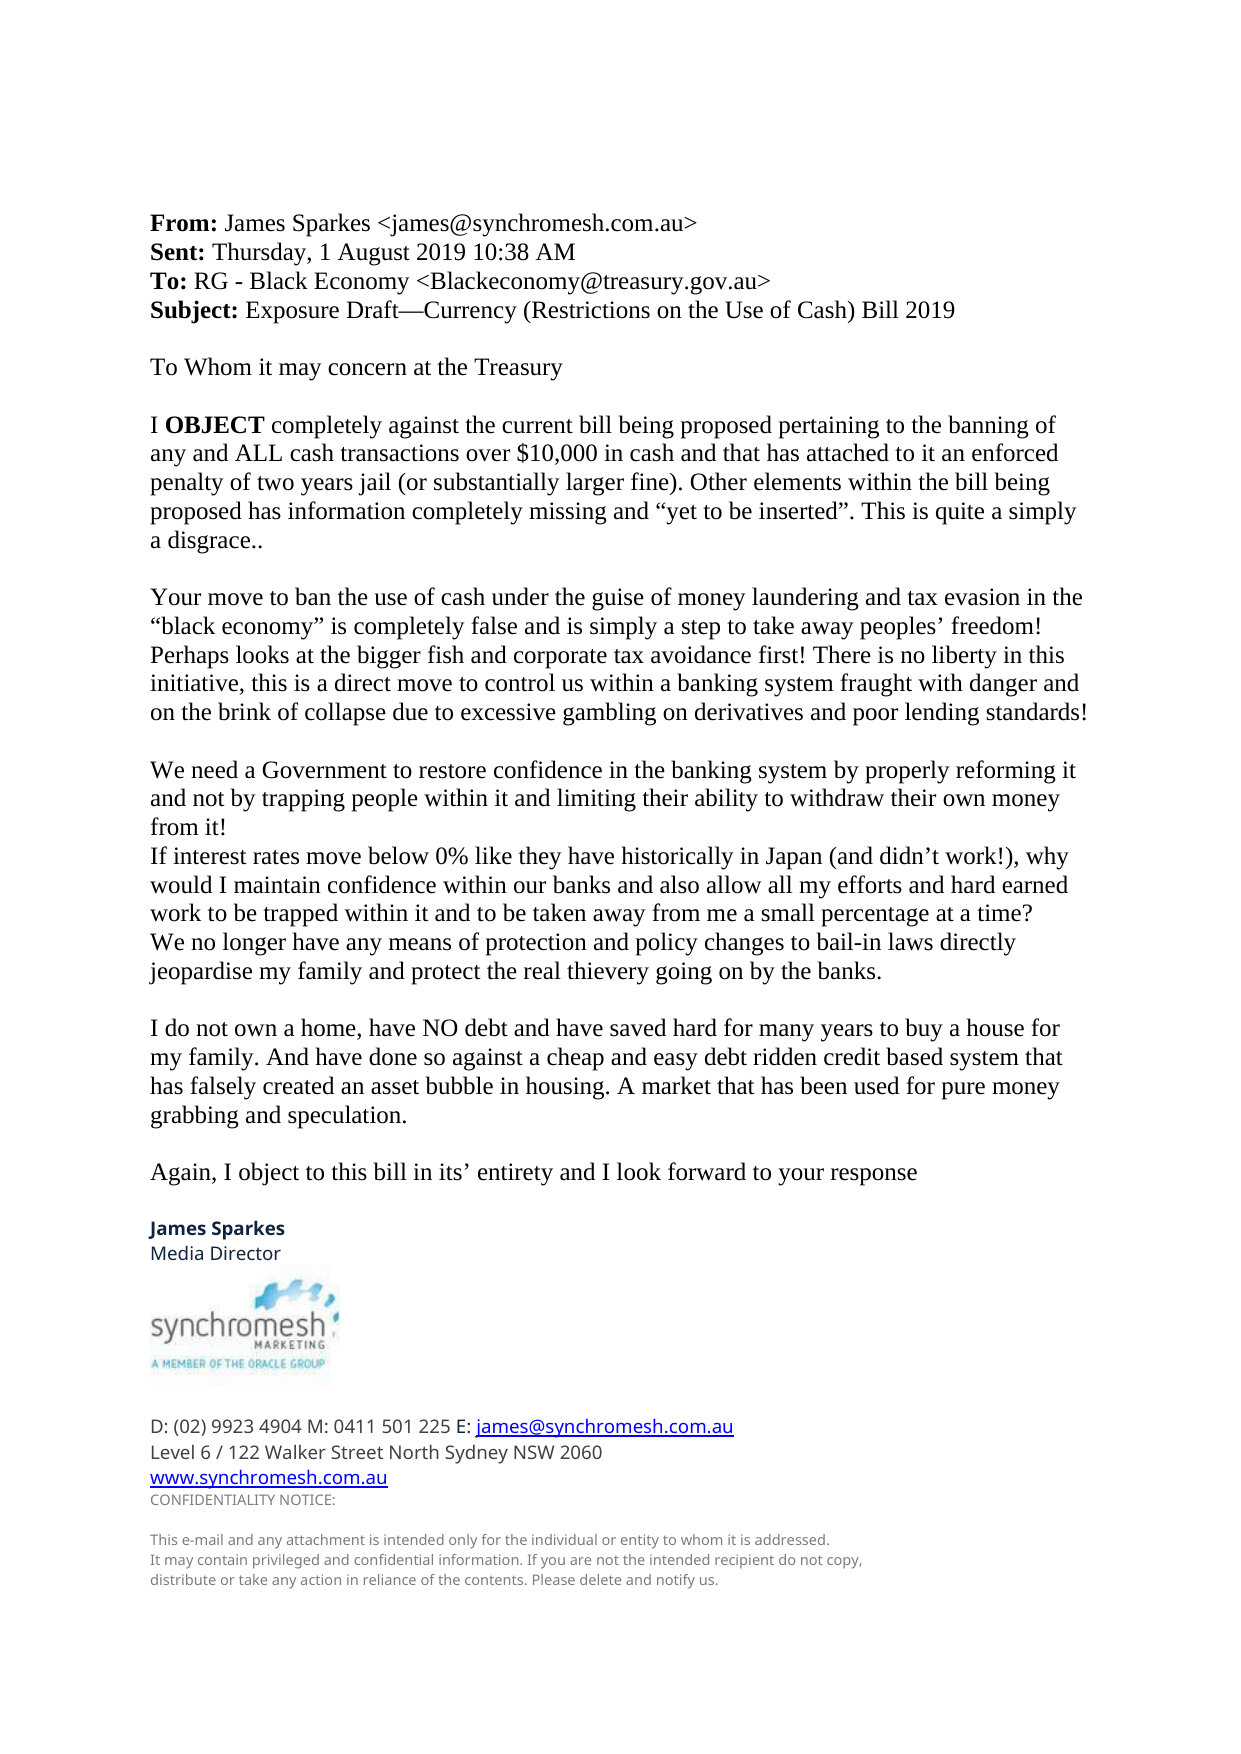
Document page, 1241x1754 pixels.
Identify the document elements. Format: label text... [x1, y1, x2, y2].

text To Whom it may concern at the Treasury [150, 352, 1090, 381]
text I do not own a home, have NO debt and have saved hard for many years to buy a house for my family. And have done so against a cheap and easy debt ridden credit based system that has falsely created an asset bubble in housing. A market that has been used for pure money grabbing and speculation. [150, 1013, 1090, 1128]
text Your move to ban the use of cash under the guise of money laundering and tax evasion in the “black economy” is completely false and is simply a step to take away peoples’ freedom! Perhaps looks at the bigger fish and corporate tax avoidance first! There is no liberty in this initiative, this is a direct move to control us within a banking system fraught with danger and on the brink of collapse due to excessive gambling on derivatives and poor lending standards! [150, 582, 1090, 726]
text We need a Government to restore confidence in the banking system by properly reforming it and not by trapping people within it and limiting their ability to withdraw their own money from it! [150, 755, 1090, 841]
picture [150, 1265, 340, 1388]
text From: James Sparkes <james@synchromesh.com.au> Sent: Thursday, 1 August 2019 10:38 AM To: RG - Black Economy <Blackeconomy@treasury.gov.au> Subject: Exposure Draft—Currency (Restrictions on the Use of Cash) Bill 2019 [150, 208, 1090, 323]
text Again, I object to this bill in its’ entirety and I look forward to your response [150, 1157, 1090, 1186]
text I OBJECT completely against the current bill being proposed pertaining to the banning of any and ALL cash transactions over $10,000 in cash and that has attached to it an enforced penalty of two years jail (or substantially larger fine). Other elements within the bill being proposed has information completely missing and “yet to be inserted”. This is quite a simply a disgrace.. [150, 410, 1090, 553]
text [150, 1215, 1090, 1589]
text We no longer have any means of protection and policy changes to bail-in laws directly jeopardise my family and protect the real thievery going on by the banks. [150, 927, 1090, 985]
text If interest rates move below 0% like they have historically in Japan (and didn’t work!), why would I maintain confidence within our banks and also allow all my efforts and hard earned work to be trapped within it and to be taken away from me a small percentage at a time? [150, 841, 1090, 927]
